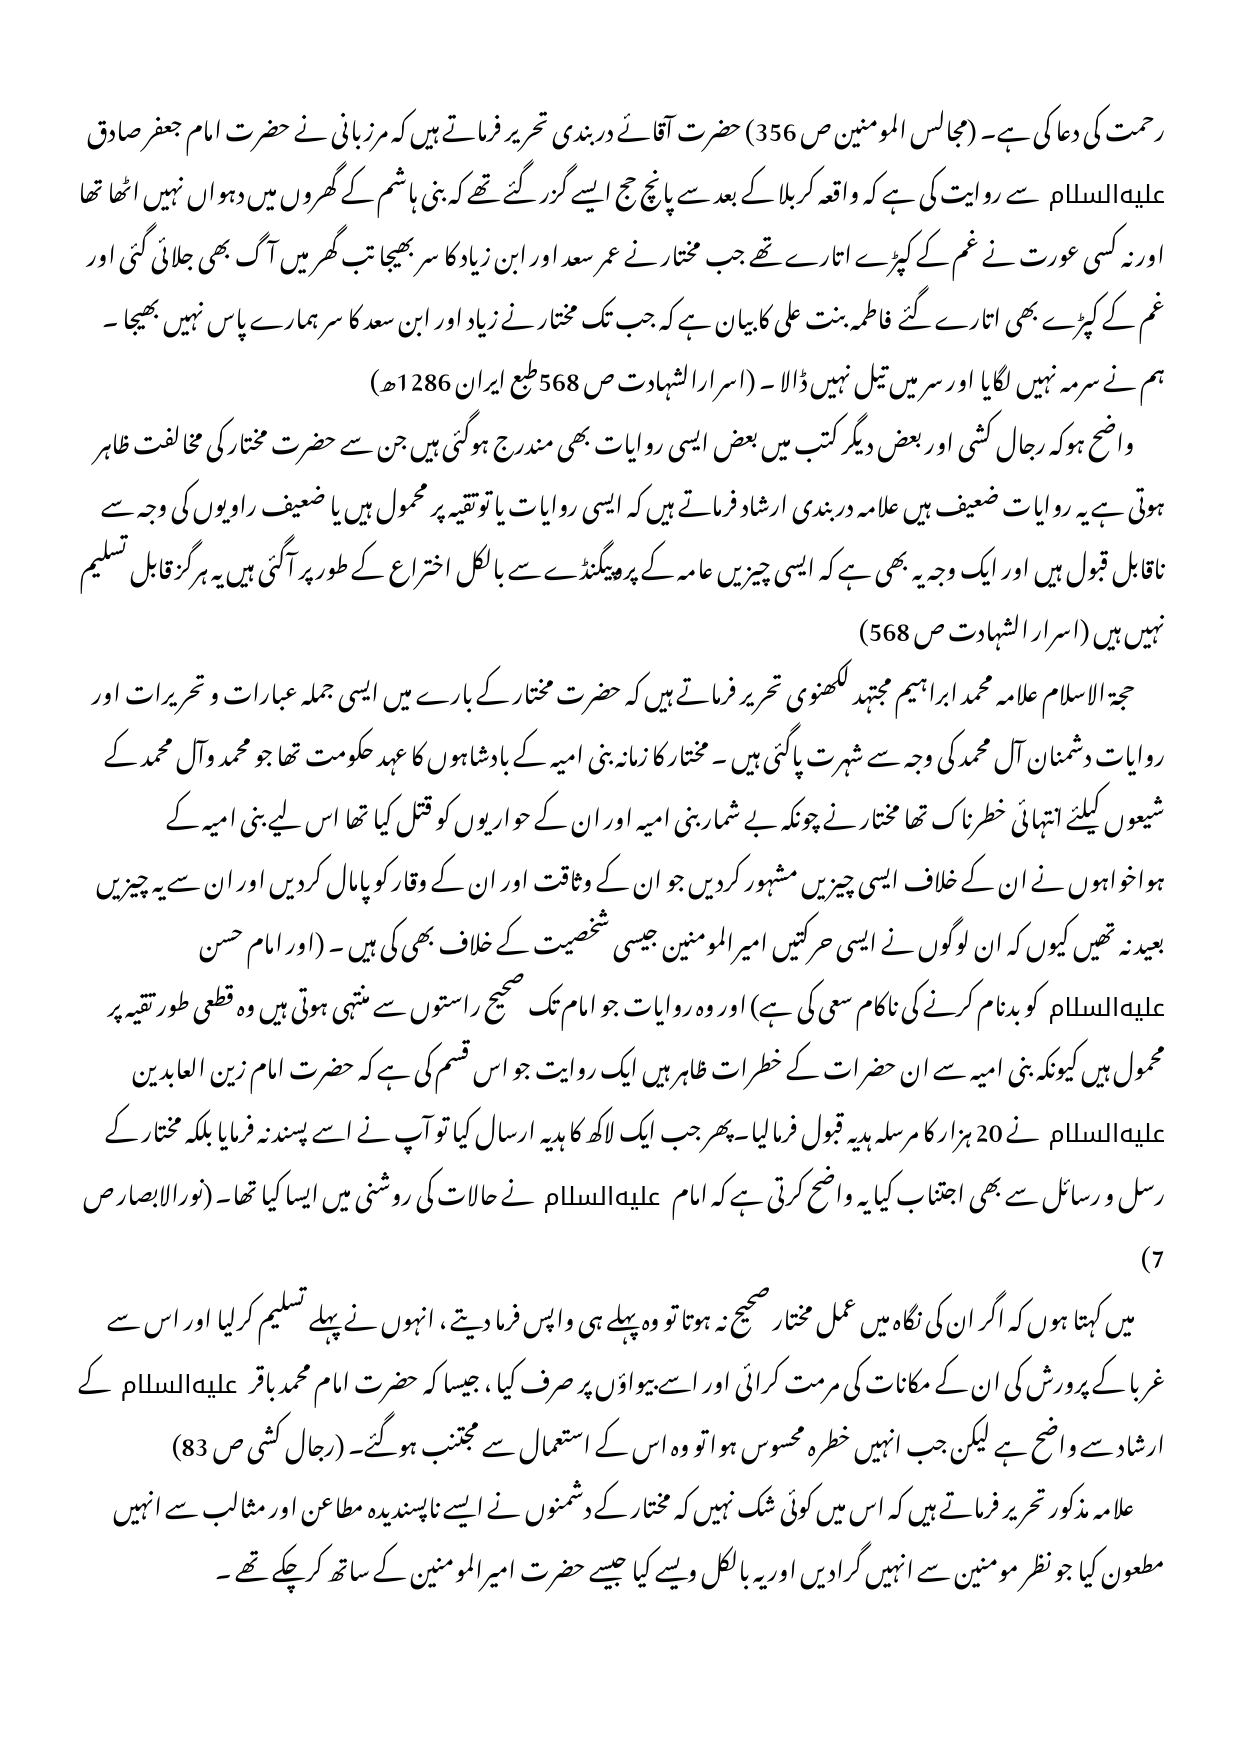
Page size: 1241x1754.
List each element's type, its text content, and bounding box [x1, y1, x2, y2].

text علامہ مذکور تحریر فرماتے ہیں کہ اس میں کوئی شک نہیں کہ مختار کے دشمنوں نے ایسے ناپسندیدہ مطاعن اور مثالب سے انہیں مطعون کیا جو نظر مومنین سے انہیں گرادیں اور یہ بالکل ویسے کیا جیسے حضرت امیرالمومنین کے ساتھ کرچکے تھے ۔ [75, 1471, 1165, 1596]
text حجۃ الاسلام علامہ محمد ابراہیم مجتہد لکھنوی تحریر فرماتے ہیں کہ حضرت مختار کے بارے میں ایسی جملہ عبارات و تحریرات اور روایات دشمنان آل محمد کی وجہ سے شہرت پاگئی ہیں ۔ مختار کا زمانہ بنی امیہ کے بادشاہوں کا عہد حکومت تھا جو محمد وآل محمد کے شیعوں کیلئے انتہائی خطرناک تھا مختار نے چونکہ بے شمار بنی امیہ اور ان کے حواریوں کو قتل کیا تھا اس لیے بنی امیہ کے ہواخواہوں نے ان کے خلاف ایسی چیزیں مشہور کردیں جو ان کے وثاقت اور ان کے وقار کو پامال کردیں اور ان سے یہ چیزیں بعید نہ تھیں کیوں کہ ان لوگوں نے ایسی حرکتیں امیرالمومنین جیسی شخصیت کے خلاف بھی کی ہیں ۔ (اور امام حسن عليه‌السلام کو بدنام کرنے کی ناکام سعی کی ہے) اور وہ روایات جو امام تک صحیح راستوں سے منتہی ہوتی ہیں وہ قطعی طور تقیہ پر محمول ہیں کیونکہ بنی امیہ سے ان حضرات کے خطرات ظاہر ہیں ایک روایت جو اس قسم کی ہے کہ حضرت امام زین العابدین عليه‌السلام نے 20 ہزار کا مرسلہ ہدیہ قبول فرمالیا۔پھر جب ایک لاکھ کا ہدیہ ارسال کیا تو آپ نے اسے پسند نہ فرمایا بلکہ مختار کے رسل و رسائل سے بھی اجتناب کیا یہ واضح کرتی ہے کہ امام عليه‌السلام نے حالات کی روشنی میں ایسا کیا تھا۔ (نورالابصار ص 7) [75, 657, 1165, 1283]
text میں کہتا ہوں کہ اگر ان کی نگاہ میں عمل مختار صحیح نہ ہوتا تو وہ پہلے ہی واپس فرما دیتے ، انہوں نے پہلے تسلیم کرلیا اور اس سے غربا کے پرورش کی ان کے مکانات کی مرمت کرائی اور اسے بیواؤں پر صرف کیا ، جیسا کہ حضرت امام محمد باقر عليه‌السلام کے ارشاد سے واضح ہے لیکن جب انہیں خطرہ محسوس ہوا تو وہ اس کے استعمال سے مجتنب ہوگئے۔ (رجال کشی ص 83) [75, 1283, 1165, 1471]
text واضح ہوکہ رجال کشی اور بعض دیگر کتب میں بعض ایسی روایات بھی مندرج ہوگئی ہیں جن سے حضرت مختار کی مخالفت ظاہر ہوتی ہے یہ روایات ضعیف ہیں علامہ دربندی ارشاد فرماتے ہیں کہ ایسی روایات یا توتقیہ پر محمول ہیں یا ضعیف راویوں کی وجہ سے ناقابل قبول ہیں اور ایک وجہ یہ بھی ہے کہ ایسی چیزیں عامہ کے پروپیگنڈے سے بالکل اختراع کے طور پر آگئی ہیں یہ ہرگز قابل تسلیم نہیں ہیں (اسرار الشہادت ص 568) [75, 407, 1165, 657]
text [75, 94, 1165, 407]
